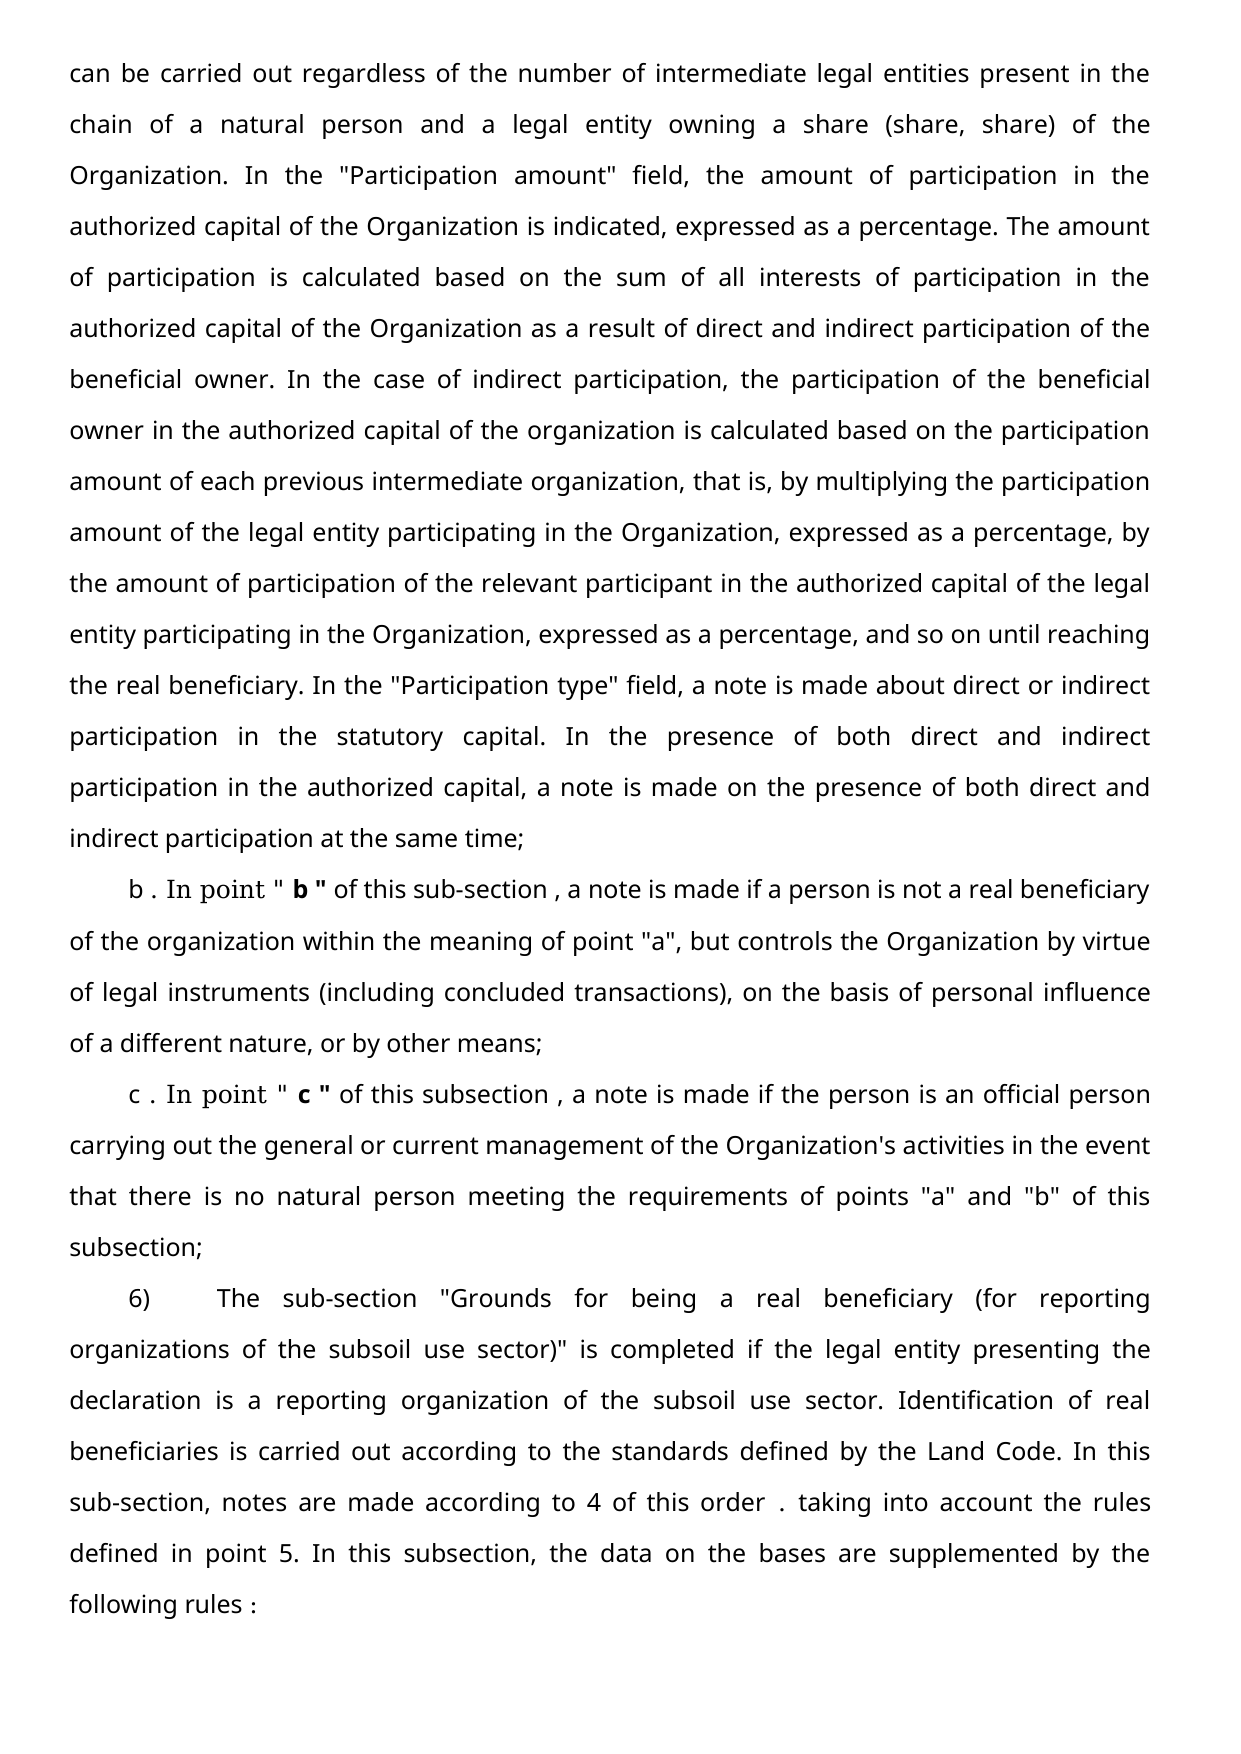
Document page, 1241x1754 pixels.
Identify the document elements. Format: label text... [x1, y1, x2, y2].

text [69, 56, 1152, 855]
text b . In point " b " of this sub-section , a note is made if a person is not a real beneficiary of the organization within the meaning of point "a", but controls the Organization by virtue of legal instruments (including concluded transactions), on the basis of personal influence of a different nature, or by other means; [69, 872, 1152, 1059]
list The sub-section "Grounds for being a real beneficiary (for reporting organizations of the subsoil use sector)" is completed if the legal entity presenting the declaration is a reporting organization of the subsoil use sector. Identification of real beneficiaries is carried out according to the standards defined by the Land Code. In this sub-section, notes are made according to 4 of this order . taking into account the rules defined in point 5. In this subsection, the data on the bases are supplemented by the following rules : [69, 1281, 1152, 1621]
text c . In point " c " of this subsection , a note is made if the person is an official person carrying out the general or current management of the Organization's activities in the event that there is no natural person meeting the requirements of points "a" and "b" of this subsection; [69, 1076, 1152, 1263]
